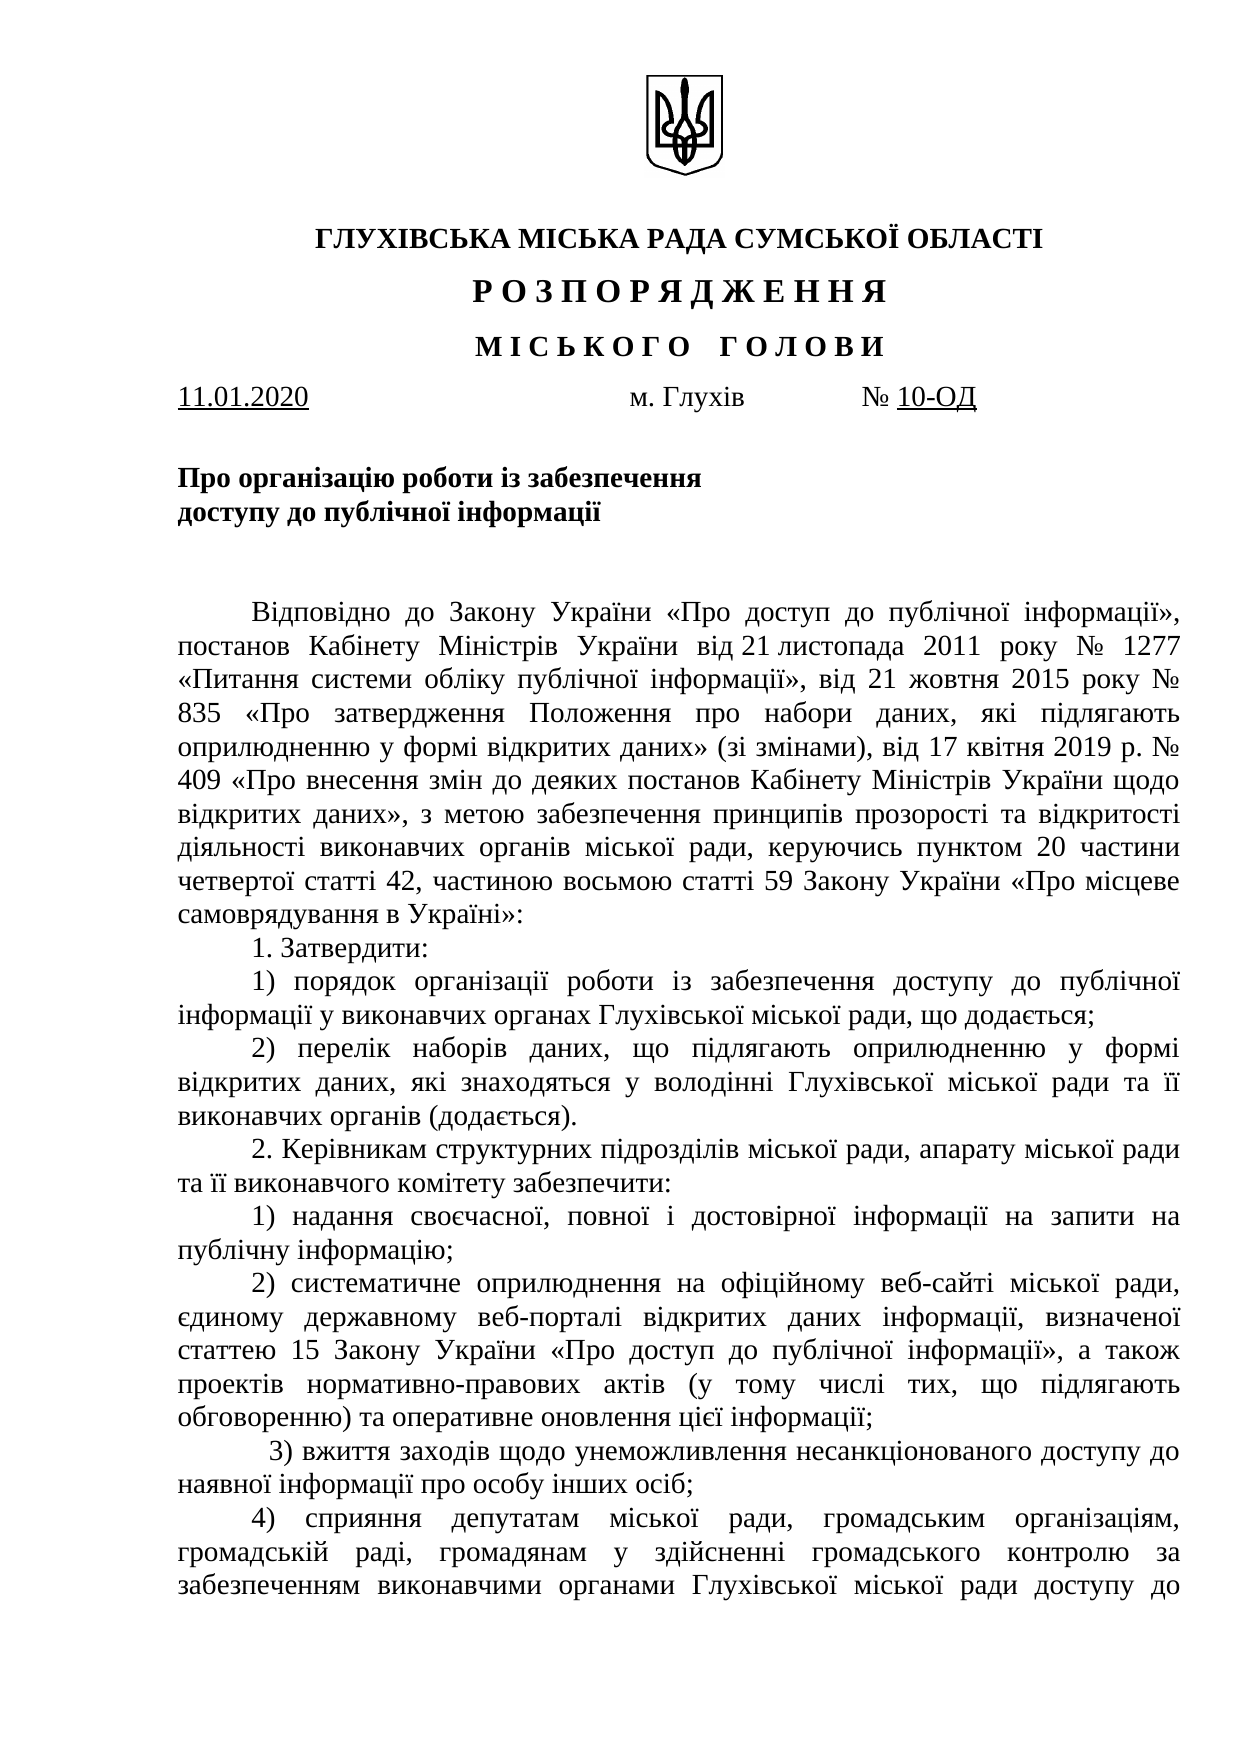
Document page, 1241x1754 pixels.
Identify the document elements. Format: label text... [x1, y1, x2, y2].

text 3) вжиття заходів щодо унеможливлення несанкціонованого доступу до наявної інформації про особу інших осіб; [177, 1433, 1181, 1500]
text Відповідно до Закону України «Про доступ до публічної інформації», постанов Кабінету Міністрів України від 21 листопада 2011 року № 1277 «Питання системи обліку публічної інформації», від 21 жовтня 2015 року № 835 «Про затвердження Положення про набори даних, які підлягають оприлюдненню у формі відкритих даних» (зі змінами), від 17 квітня 2019 р. № 409 «Про внесення змін до деяких постанов Кабінету Міністрів України щодо відкритих даних», з метою забезпечення принципів прозорості та відкритості діяльності виконавчих органів міської ради, керуючись пунктом 20 частини четвертої статті 42, частиною восьмою статті 59 Закону України «Про місцеве самоврядування в Україні»: [177, 594, 1181, 930]
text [177, 1500, 1181, 1601]
text 1. Затвердити: [177, 930, 1181, 963]
text 2) систематичне оприлюднення на офіційному веб-сайті міської ради, єдиному державному веб-порталі відкритих даних інформації, визначеної статтею 15 Закону України «Про доступ до публічної інформації», а також проектів нормативно-правових актів (у тому числі тих, що підлягають обговоренню) та оперативне оновлення цієї інформації; [177, 1265, 1181, 1433]
text 2) перелік наборів даних, що підлягають оприлюдненню у формі відкритих даних, які знаходяться у володінні Глухівської міської ради та її виконавчих органів (додається). [177, 1031, 1181, 1131]
text 2. Керівникам структурних підрозділів міської ради, апарату міської ради та її виконавчого комітету забезпечити: [177, 1131, 1181, 1198]
table_header Про організацію роботи із забезпечення доступу до публічної інформації [177, 460, 794, 527]
subtitle Р О З П О Р Я Д Ж Е Н Н Я [177, 271, 1181, 309]
subtitle ГЛУХІВСЬКА МІСЬКА РАДА СУМСЬКОЇ ОБЛАСТІ [177, 221, 1181, 254]
picture [643, 73, 725, 178]
text 1) надання своєчасної, повної і достовірної інформації на запити на публічну інформацію; [177, 1198, 1181, 1265]
subtitle М І С Ь К О Г О Г О Л О В И [177, 329, 1181, 362]
text 1) порядок організації роботи із забезпечення доступу до публічної інформації у виконавчих органах Глухівської міської ради, що додається; [177, 963, 1181, 1031]
text 11.01.2020 м. Глухів № 10-ОД [177, 379, 1181, 412]
